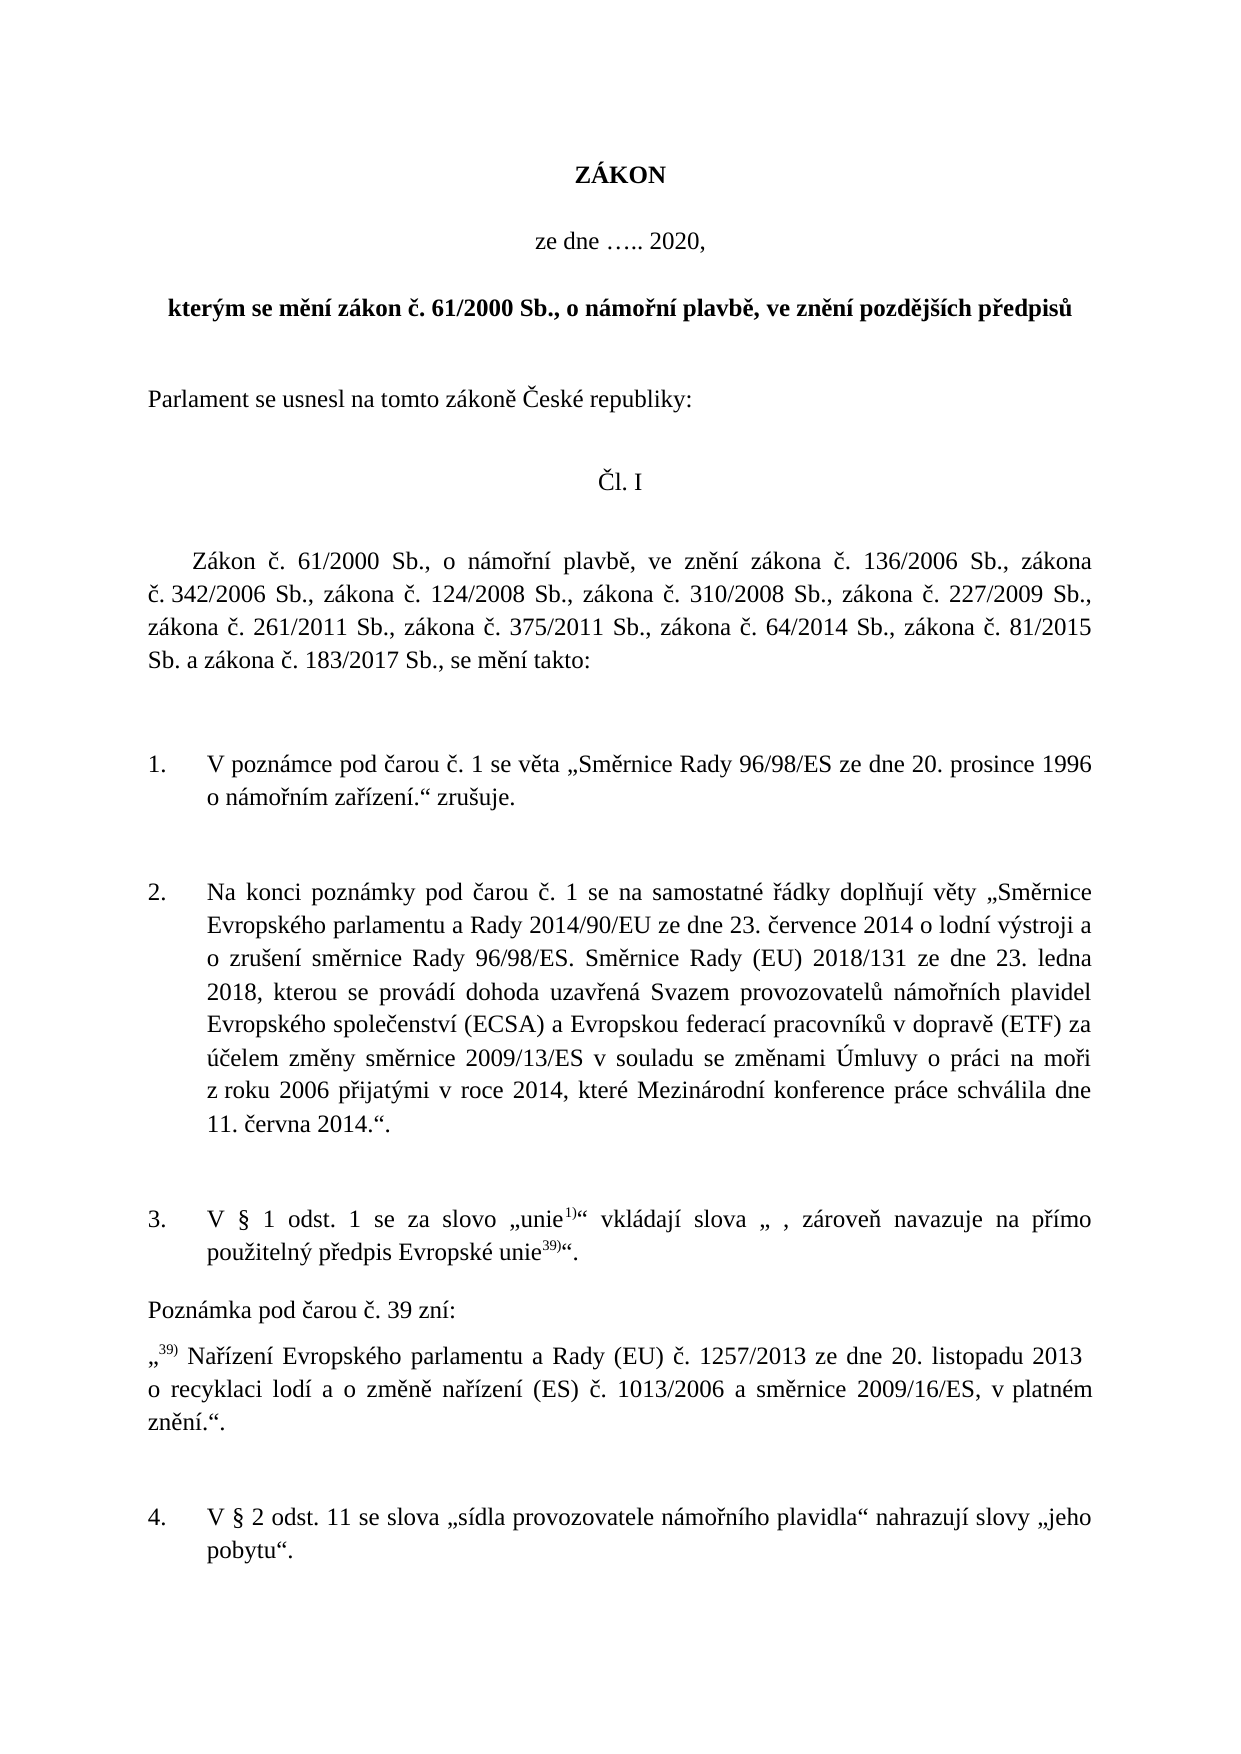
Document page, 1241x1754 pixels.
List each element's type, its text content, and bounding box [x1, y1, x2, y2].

text kterým se mění zákon č. 61/2000 Sb., o námořní plavbě, ve znění pozdějších předpisů [148, 293, 1093, 322]
text V § 1 odst. 1 se za slovo „unie1)“ vkládají slova „ , zároveň navazuje na přímo použitelný předpis Evropské unie39)“. [148, 1204, 1093, 1266]
text Čl. I [148, 467, 1093, 496]
list Poznámka pod čarou č. 39 zní: [148, 1295, 1093, 1324]
text Parlament se usnesl na tomto zákoně České republiky: [148, 384, 1093, 413]
text Zákon č. 61/2000 Sb., o námořní plavbě, ve znění zákona č. 136/2006 Sb., zákona č. 342/2006 Sb., zákona č. 124/2008 Sb., zákona č. 310/2008 Sb., zákona č. 227/2009 Sb., zákona č. 261/2011 Sb., zákona č. 375/2011 Sb., zákona č. 64/2014 Sb., zákona č. 81/2015 Sb. a zákona č. 183/2017 Sb., se mění takto: [148, 546, 1093, 674]
list „39) Nařízení Evropského parlamentu a Rady (EU) č. 1257/2013 ze dne 20. listopadu 2013 o recyklaci lodí a o změně nařízení (ES) č. 1013/2006 a směrnice 2009/16/ES, v platném znění.“. [148, 1341, 1093, 1436]
text ze dne ….. 2020, [148, 226, 1093, 255]
text Na konci poznámky pod čarou č. 1 se na samostatné řádky doplňují věty „Směrnice Evropského parlamentu a Rady 2014/90/EU ze dne 23. července 2014 o lodní výstroji a o zrušení směrnice Rady 96/98/ES. Směrnice Rady (EU) 2018/131 ze dne 23. ledna 2018, kterou se provádí dohoda uzavřená Svazem provozovatelů námořních plavidel Evropského společenství (ECSA) a Evropskou federací pracovníků v dopravě (ETF) za účelem změny směrnice 2009/13/ES v souladu se změnami Úmluvy o práci na moři z roku 2006 přijatými v roce 2014, které Mezinárodní konference práce schválila dne 11. června 2014.“. [148, 877, 1093, 1137]
text ZÁKON [148, 160, 1093, 189]
text V § 2 odst. 11 se slova „sídla provozovatele námořního plavidla“ nahrazují slovy „jeho pobytu“. [148, 1502, 1093, 1564]
text V poznámce pod čarou č. 1 se věta „Směrnice Rady 96/98/ES ze dne 20. prosince 1996 o námořním zařízení.“ zrušuje. [148, 749, 1093, 811]
